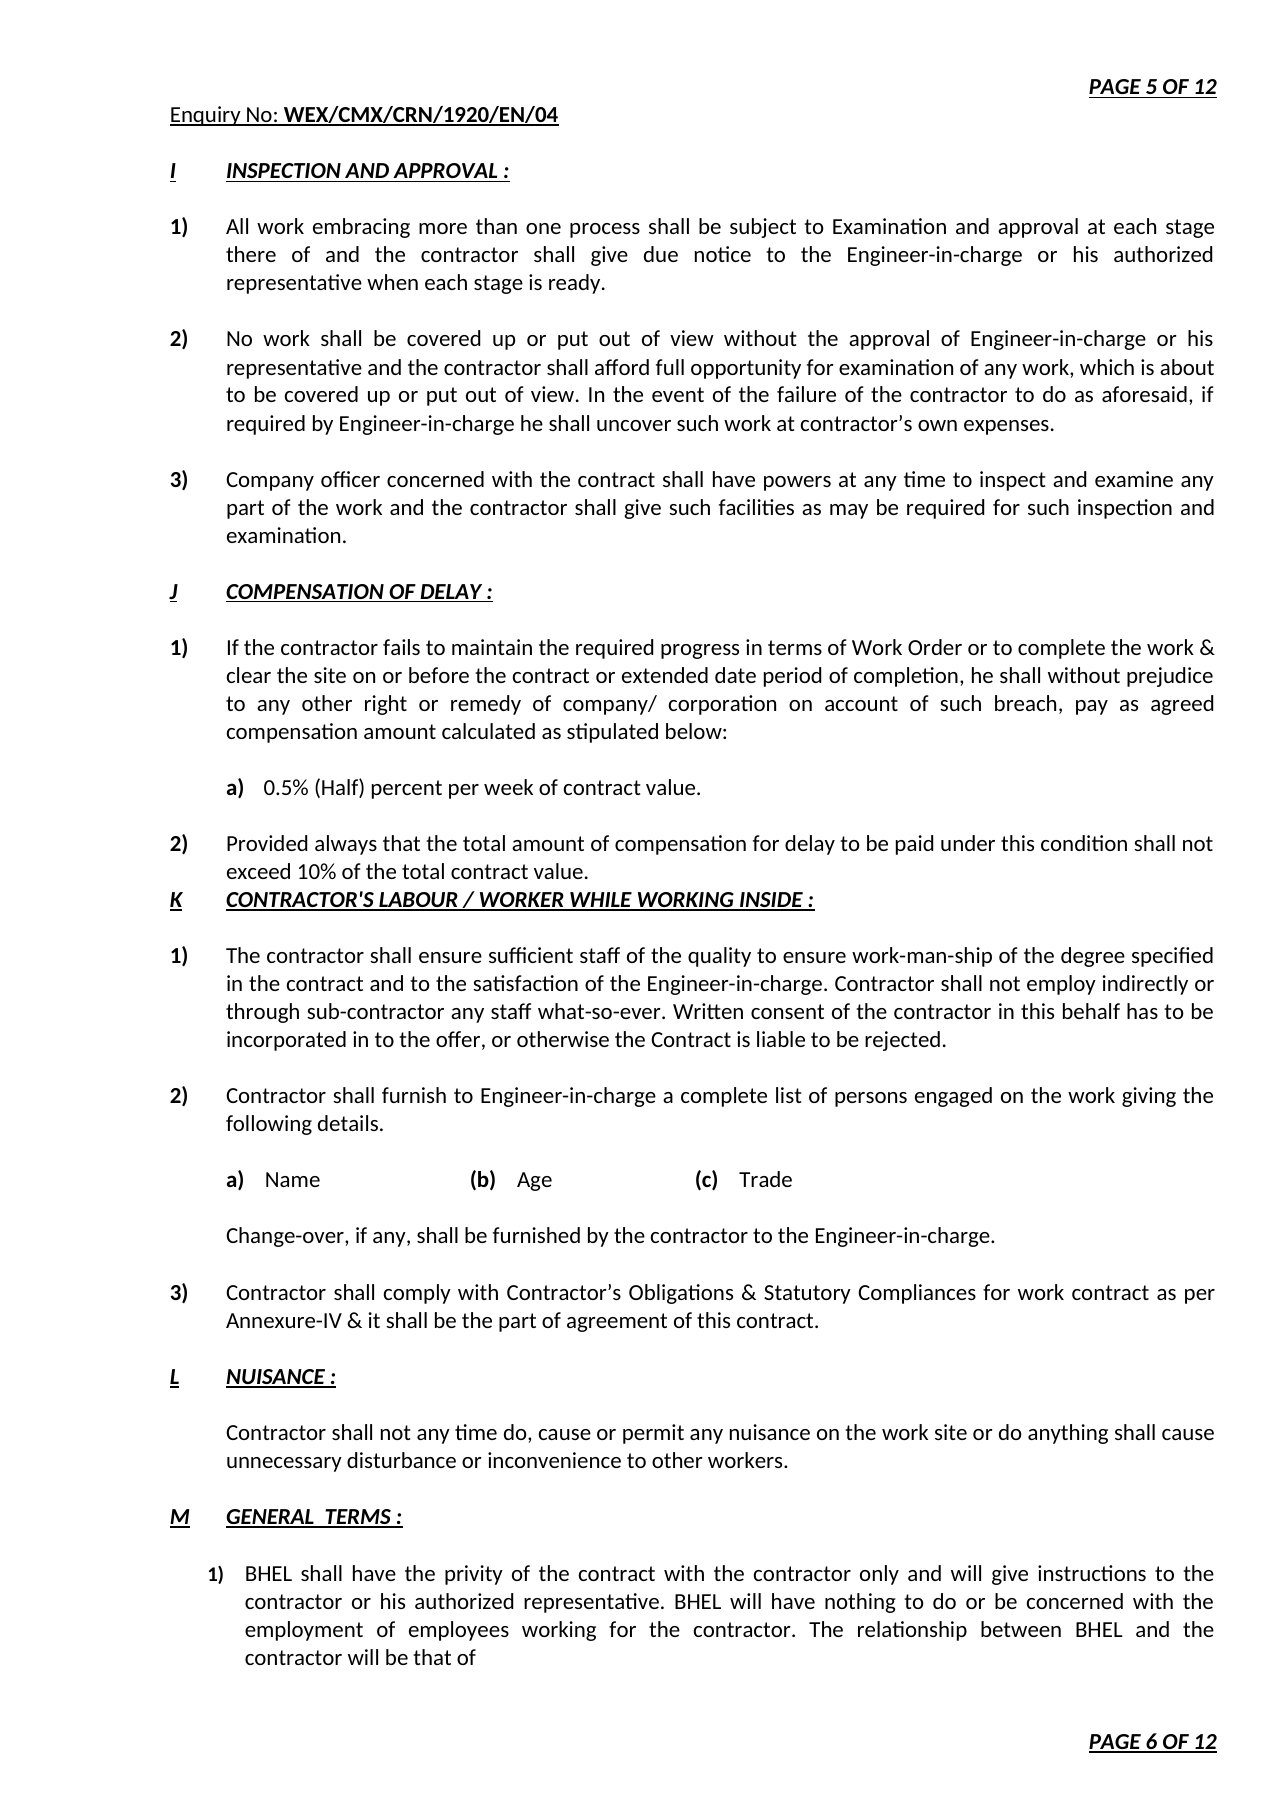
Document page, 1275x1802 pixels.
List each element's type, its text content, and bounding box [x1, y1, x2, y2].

text 2) Contractor shall furnish to Engineer-in-charge a complete list of persons engaged on the work giving the following details. [169, 1081, 1216, 1137]
text Enquiry No: WEX/CMX/CRN/1920/EN/04 [169, 100, 1216, 128]
text Contractor shall not any time do, cause or permit any nuisance on the work site or do anything shall cause unnecessary disturbance or inconvenience to other workers. [169, 1418, 1216, 1474]
text a) 0.5% (Half) percent per week of contract value. [226, 773, 1216, 801]
text Change-over, if any, shall be furnished by the contractor to the Engineer-in-charge. [169, 1221, 1216, 1249]
text I INSPECTION AND APPROVAL : [169, 156, 1216, 184]
list BHEL shall have the privity of the contract with the contractor only and will give instructions to the contractor or his authorized representative. BHEL will have nothing to do or be concerned with the employment of employees working for the contractor. The relationship between BHEL and the contractor will be that of [207, 1559, 1216, 1671]
text 2) No work shall be covered up or put out of view without the approval of Engineer-in-charge or his representative and the contractor shall afford full opportunity for examination of any work, which is about to be covered up or put out of view. In the event of the failure of the contractor to do as aforesaid, if required by Engineer-in-charge he shall uncover such work at contractor’s own expenses. [169, 324, 1216, 437]
text 1) If the contractor fails to maintain the required progress in terms of Work Order or to complete the work & clear the site on or before the contract or extended date period of completion, he shall without prejudice to any other right or remedy of company/ corporation on account of such breach, pay as agreed compensation amount calculated as stipulated below: [169, 633, 1216, 745]
text J COMPENSATION OF DELAY : [169, 577, 1216, 605]
text L NUISANCE : [169, 1362, 1216, 1390]
text 1) The contractor shall ensure sufficient staff of the quality to ensure work-man-ship of the degree specified in the contract and to the satisfaction of the Engineer-in-charge. Contractor shall not employ indirectly or through sub-contractor any staff what-so-ever. Written consent of the contractor in this behalf has to be incorporated in to the offer, or otherwise the Contract is liable to be rejected. [169, 941, 1216, 1053]
text M GENERAL TERMS : [169, 1502, 1216, 1530]
text K CONTRACTOR'S LABOUR / WORKER WHILE WORKING INSIDE : [169, 885, 1216, 913]
text PAGE 5 OF 12 [169, 72, 1216, 100]
text PAGE 6 OF 12 [169, 1727, 1216, 1755]
text 1) All work embracing more than one process shall be subject to Examination and approval at each stage there of and the contractor shall give due notice to the Engineer-in-charge or his authorized representative when each stage is ready. [169, 212, 1216, 297]
text 3) Company officer concerned with the contract shall have powers at any time to inspect and examine any part of the work and the contractor shall give such facilities as may be required for such inspection and examination. [169, 465, 1216, 549]
text 3) Contractor shall comply with Contractor’s Obligations & Statutory Compliances for work contract as per Annexure-IV & it shall be the part of agreement of this contract. [169, 1278, 1216, 1334]
text a) Name (b) Age (c) Trade [226, 1165, 1216, 1193]
text 2) Provided always that the total amount of compensation for delay to be paid under this condition shall not exceed 10% of the total contract value. [169, 829, 1216, 885]
